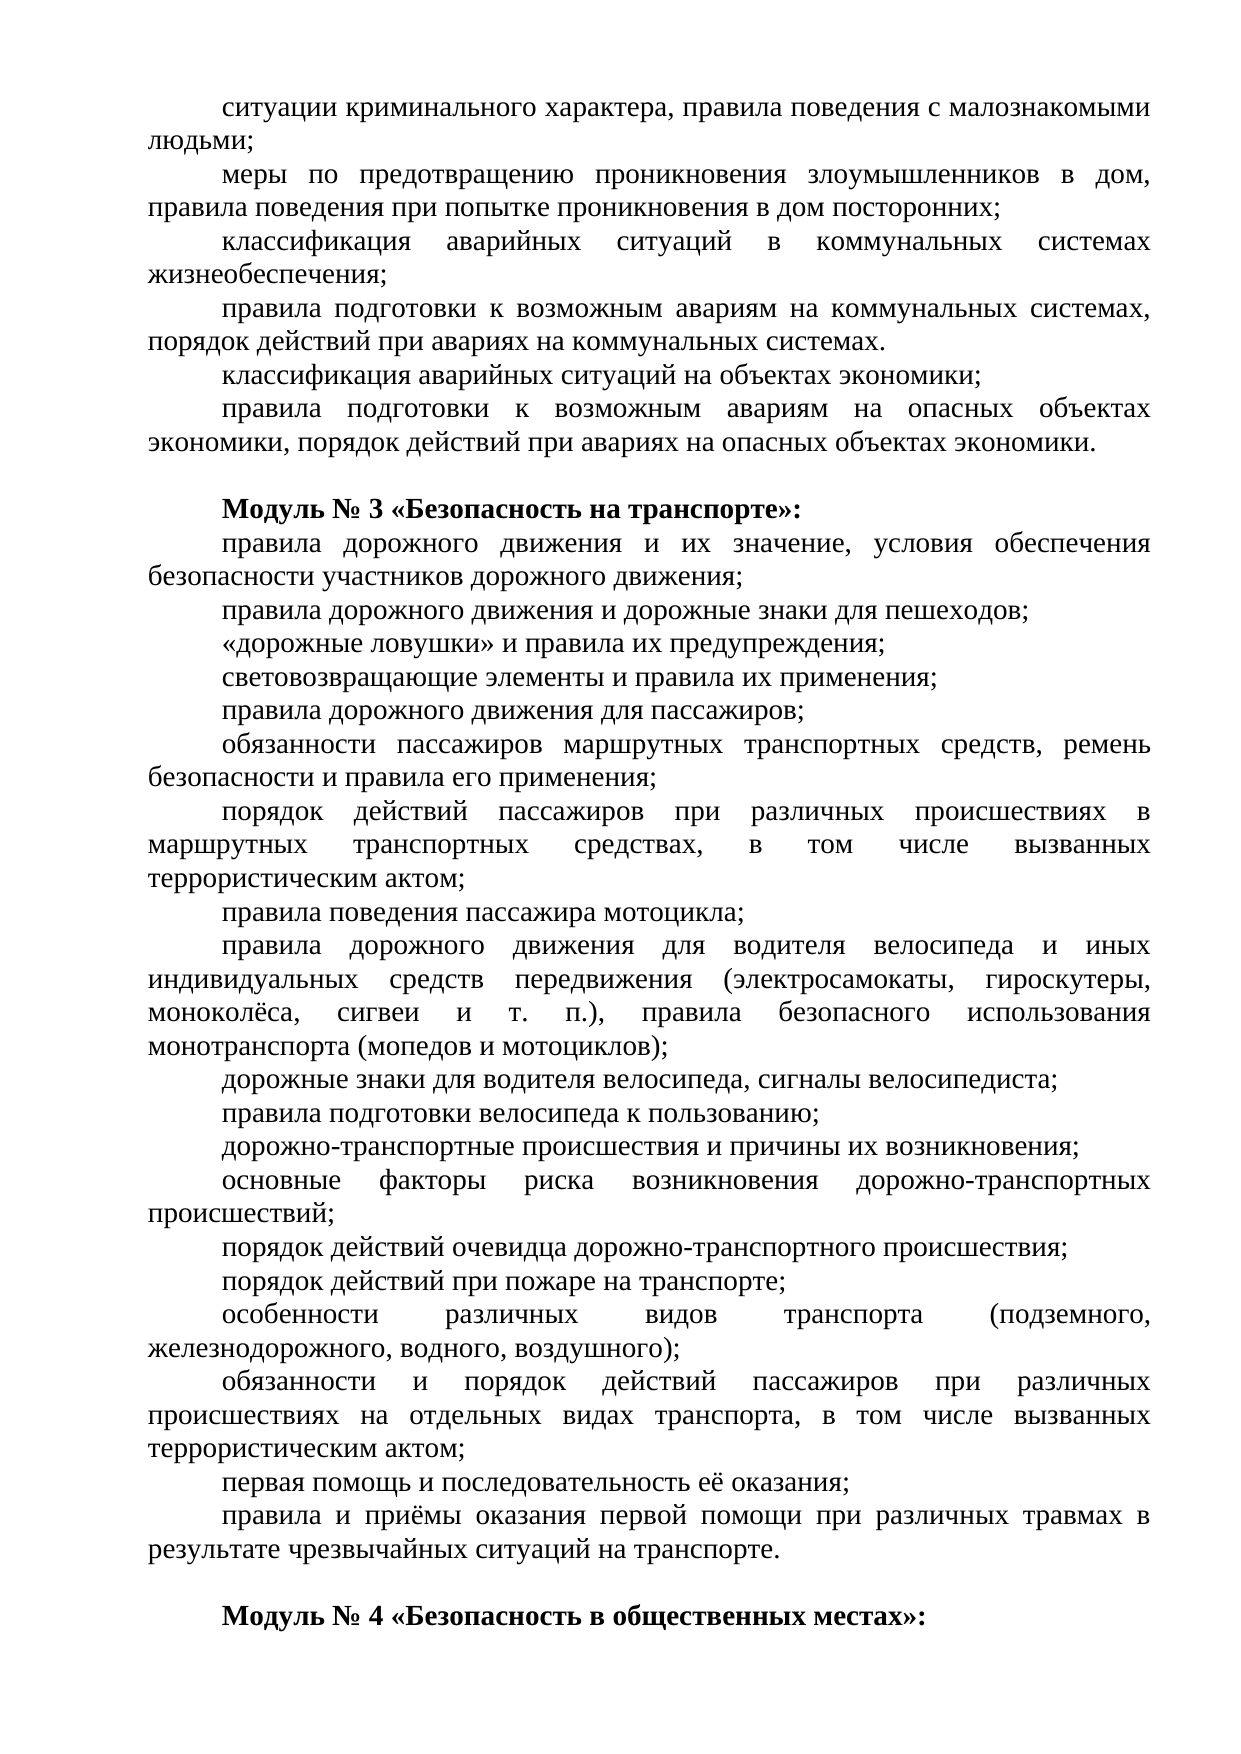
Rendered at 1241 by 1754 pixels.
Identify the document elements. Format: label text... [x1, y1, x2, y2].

text правила подготовки велосипеда к пользованию; [148, 1095, 1152, 1128]
text правила поведения пассажира мотоцикла; [148, 894, 1152, 927]
text правила дорожного движения для водителя велосипеда и иных индивидуальных средств передвижения (электросамокаты, гироскутеры, моноколёса, сигвеи и т. п.), правила безопасного использования монотранспорта (мопедов и мотоциклов); [148, 927, 1152, 1061]
text классификация аварийных ситуаций в коммунальных системах жизнеобеспечения; [148, 223, 1152, 290]
text особенности различных видов транспорта (подземного, железнодорожного, водного, воздушного); [148, 1296, 1152, 1363]
text Модуль № 4 «Безопасность в общественных местах»: [148, 1598, 1152, 1632]
text порядок действий при пожаре на транспорте; [148, 1263, 1152, 1296]
text правила подготовки к возможным авариям на коммунальных системах, порядок действий при авариях на коммунальных системах. [148, 290, 1152, 357]
text правила дорожного движения и их значение, условия обеспечения безопасности участников дорожного движения; [148, 525, 1152, 592]
text ситуации криминального характера, правила поведения с малознакомыми людьми; [148, 89, 1152, 156]
text порядок действий пассажиров при различных происшествиях в маршрутных транспортных средствах, в том числе вызванных террористическим актом; [148, 793, 1152, 894]
text меры по предотвращению проникновения злоумышленников в дом, правила поведения при попытке проникновения в дом посторонних; [148, 156, 1152, 223]
text первая помощь и последовательность её оказания; [148, 1464, 1152, 1497]
text дорожные знаки для водителя велосипеда, сигналы велосипедиста; [148, 1061, 1152, 1095]
text обязанности пассажиров маршрутных транспортных средств, ремень безопасности и правила его применения; [148, 726, 1152, 793]
text правила дорожного движения для пассажиров; [148, 692, 1152, 726]
text классификация аварийных ситуаций на объектах экономики; [148, 357, 1152, 391]
text порядок действий очевидца дорожно-транспортного происшествия; [148, 1229, 1152, 1263]
text обязанности и порядок действий пассажиров при различных происшествиях на отдельных видах транспорта, в том числе вызванных террористическим актом; [148, 1363, 1152, 1464]
text «дорожные ловушки» и правила их предупреждения; [148, 625, 1152, 659]
text световозвращающие элементы и правила их применения; [148, 659, 1152, 692]
text правила и приёмы оказания первой помощи при различных травмах в результате чрезвычайных ситуаций на транспорте. [148, 1497, 1152, 1564]
text правила дорожного движения и дорожные знаки для пешеходов; [148, 592, 1152, 625]
text основные факторы риска возникновения дорожно-транспортных происшествий; [148, 1162, 1152, 1229]
text дорожно-транспортные происшествия и причины их возникновения; [148, 1128, 1152, 1162]
text правила подготовки к возможным авариям на опасных объектах экономики, порядок действий при авариях на опасных объектах экономики. [148, 391, 1152, 458]
text Модуль № 3 «Безопасность на транспорте»: [148, 491, 1152, 525]
